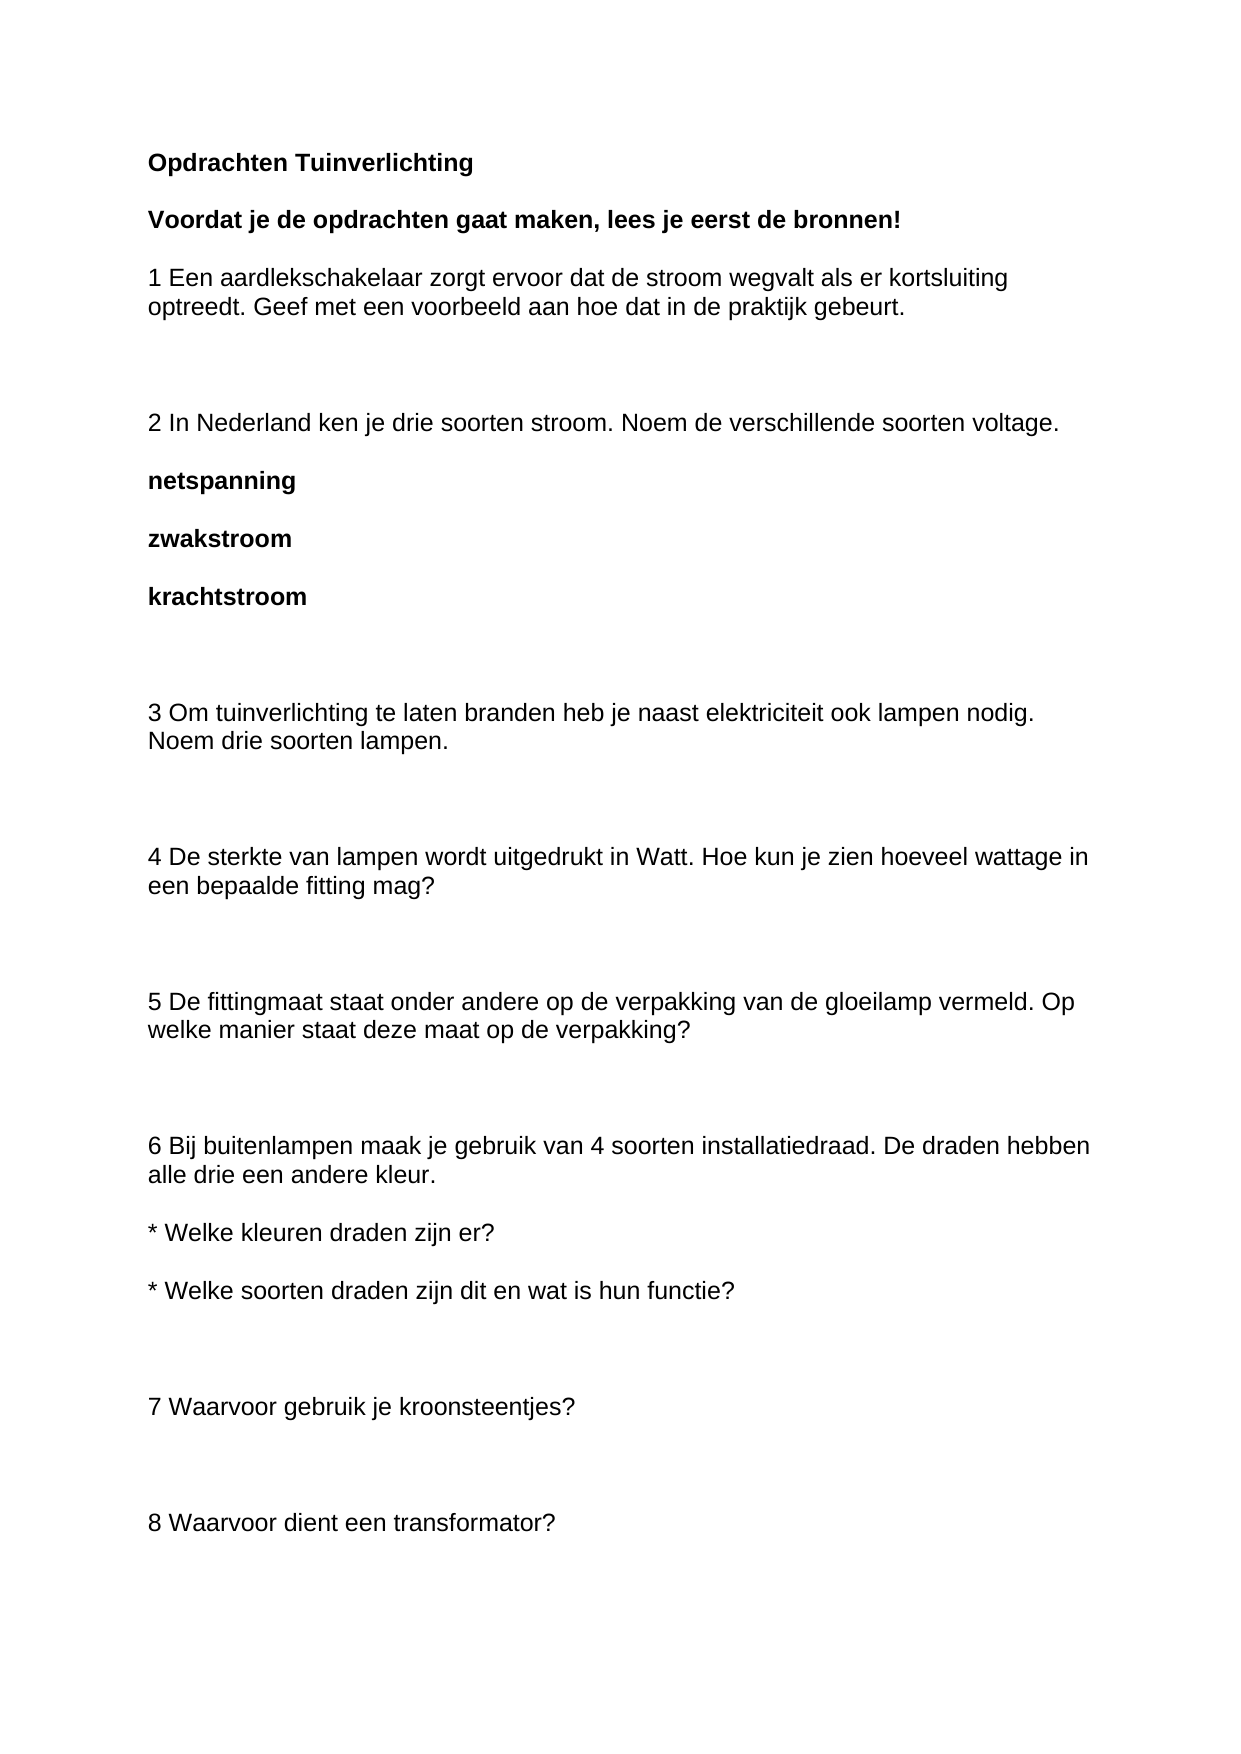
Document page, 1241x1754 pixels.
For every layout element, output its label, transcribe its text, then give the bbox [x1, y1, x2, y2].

text 1 Een aardlekschakelaar zorgt ervoor dat de stroom wegvalt als er kortsluiting optreedt. Geef met een voorbeeld aan hoe dat in de praktijk gebeurt. [148, 263, 1093, 321]
text krachtstroom [148, 582, 1093, 611]
text 7 Waarvoor gebruik je kroonsteentjes? [148, 1392, 1093, 1421]
text 8 Waarvoor dient een transformator? [148, 1508, 1093, 1536]
text Opdrachten Tuinverlichting [148, 148, 1093, 176]
text netspanning [148, 466, 1093, 495]
text 4 De sterkte van lampen wordt uitgedrukt in Watt. Hoe kun je zien hoeveel wattage in een bepaalde fitting mag? [148, 842, 1093, 900]
text 6 Bij buitenlampen maak je gebruik van 4 soorten installatiedraad. De draden hebben alle drie een andere kleur. [148, 1131, 1093, 1189]
text 2 In Nederland ken je drie soorten stroom. Noem de verschillende soorten voltage. [148, 408, 1093, 437]
text * Welke soorten draden zijn dit en wat is hun functie? [148, 1276, 1093, 1305]
text * Welke kleuren draden zijn er? [148, 1218, 1093, 1247]
text 3 Om tuinverlichting te laten branden heb je naast elektriciteit ook lampen nodig. Noem drie soorten lampen. [148, 698, 1093, 755]
text Voordat je de opdrachten gaat maken, lees je eerst de bronnen! [148, 206, 1093, 234]
text 5 De fittingmaat staat onder andere op de verpakking van de gloeilamp vermeld. Op welke manier staat deze maat op de verpakking? [148, 987, 1093, 1044]
text zwakstroom [148, 524, 1093, 553]
